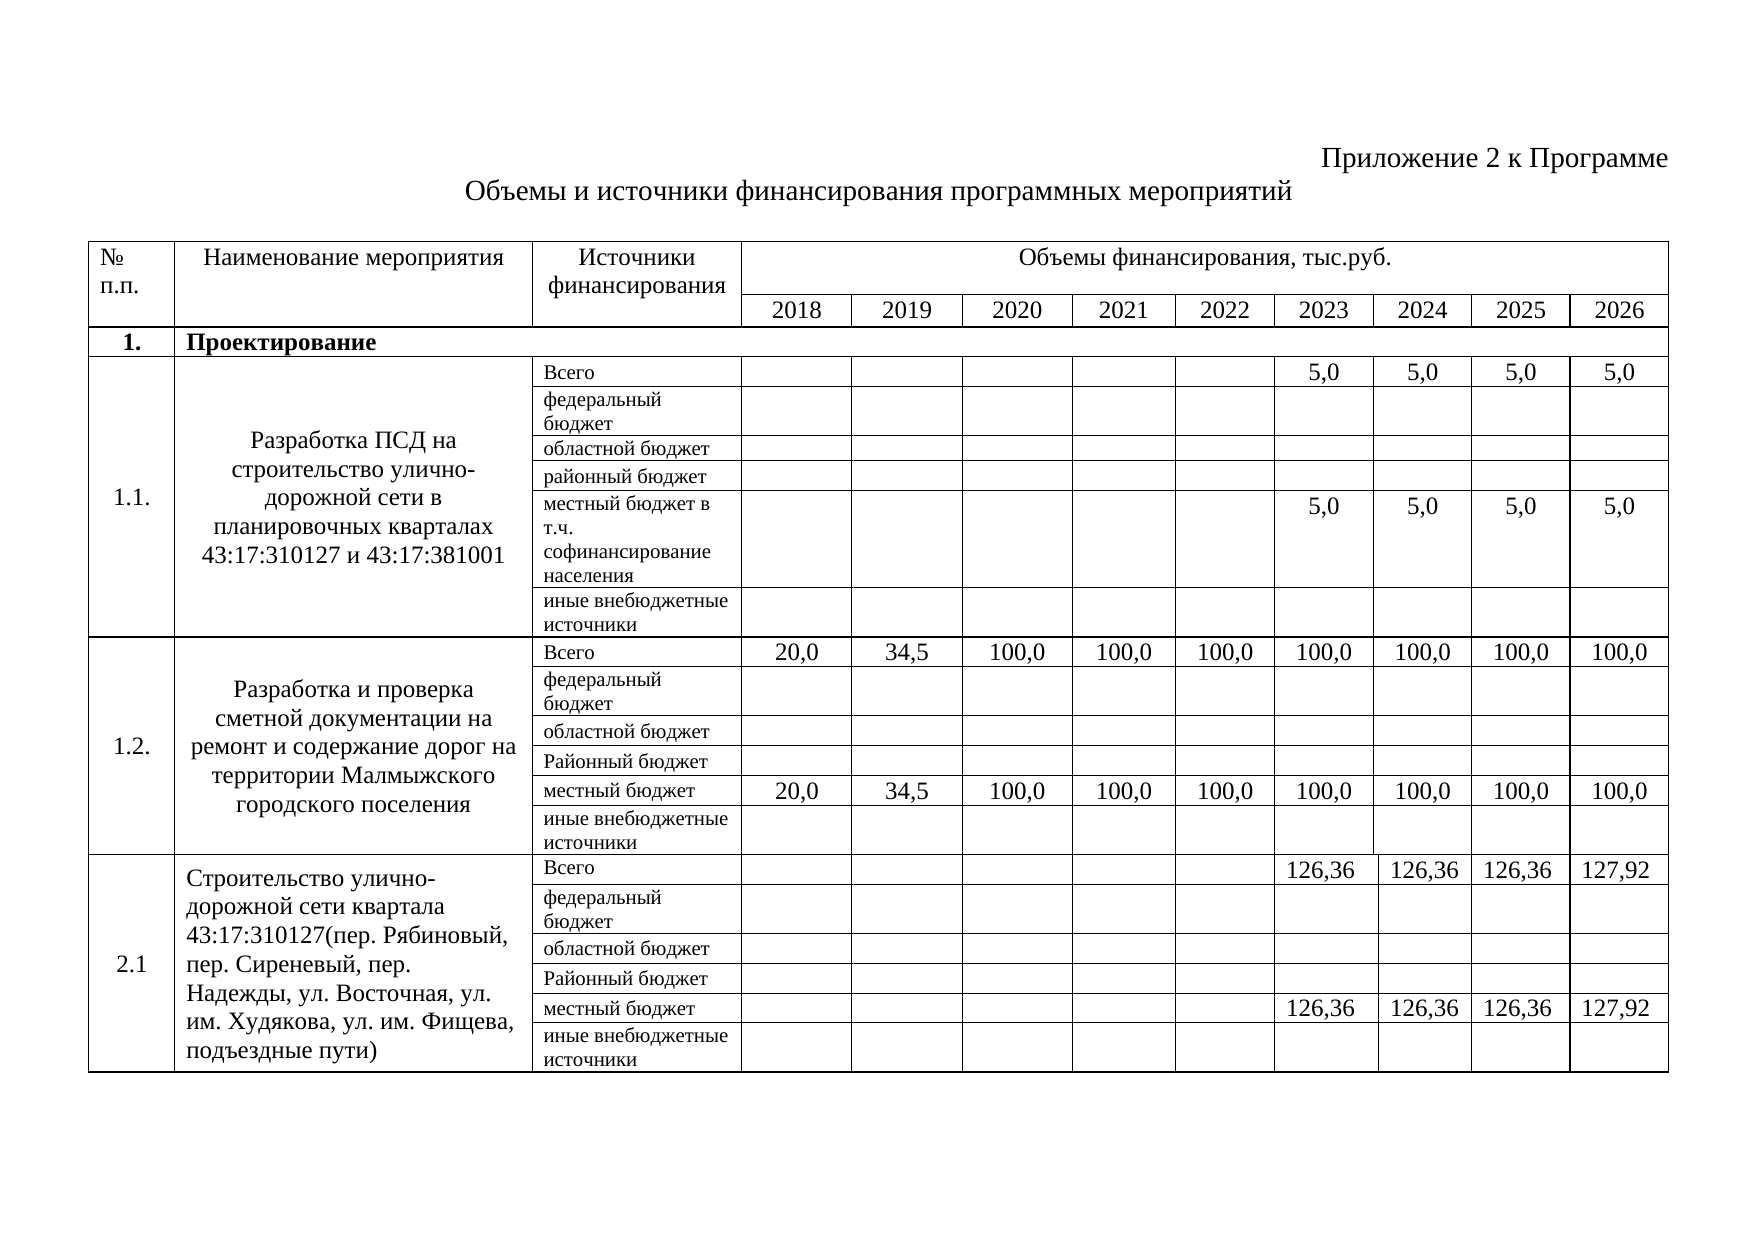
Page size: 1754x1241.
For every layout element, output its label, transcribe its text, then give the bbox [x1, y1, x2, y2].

table_cell [1176, 491, 1274, 587]
table_cell [852, 357, 962, 386]
table_cell [1379, 934, 1471, 963]
table_cell [1571, 667, 1668, 715]
table_cell [742, 667, 851, 715]
table_cell 20,0 [742, 776, 851, 805]
table_cell [1073, 964, 1175, 992]
table_cell [1176, 855, 1274, 884]
table_cell [852, 387, 962, 435]
table_cell [1176, 436, 1274, 460]
table_cell [1073, 934, 1175, 963]
table_cell [1374, 461, 1471, 490]
table_cell 2023 [1275, 295, 1373, 326]
table_cell [852, 934, 962, 963]
table_cell [1472, 588, 1569, 636]
table_cell [742, 716, 851, 745]
table_cell [1275, 461, 1373, 490]
table_cell 5,0 [1571, 491, 1668, 587]
table_cell 100,0 [1275, 638, 1373, 666]
table_cell [963, 1023, 1072, 1071]
table_cell 5,0 [1472, 357, 1569, 386]
table_cell [1275, 1023, 1378, 1071]
table_cell 100,0 [1176, 638, 1274, 666]
table_cell Всего [533, 855, 741, 884]
table_cell [963, 667, 1072, 715]
table_cell Строительство улично-дорожной сети квартала 43:17:310127(пер. Рябиновый, пер. Сиреневый, пер. Надежды, ул. Восточная, ул. им. Худякова, ул. им. Фищева, подъездные пути) [175, 855, 532, 1071]
table_cell [1472, 964, 1569, 992]
table_cell 5,0 [1374, 491, 1471, 587]
table_cell 126,36 [1472, 855, 1569, 884]
table_cell [963, 806, 1072, 854]
table_cell 100,0 [963, 776, 1072, 805]
table_cell [742, 855, 851, 884]
table_cell [1472, 667, 1569, 715]
table_cell 126,36 [1275, 994, 1378, 1022]
table_cell [1275, 387, 1373, 435]
table_cell [1176, 461, 1274, 490]
table_cell [963, 885, 1072, 933]
table_cell Районный бюджет [533, 746, 741, 775]
table_cell [1275, 964, 1378, 992]
table_cell [1472, 1023, 1569, 1071]
table_cell [1374, 588, 1471, 636]
table_cell [1073, 357, 1175, 386]
table_cell 100,0 [1571, 638, 1668, 666]
table_cell [1073, 461, 1175, 490]
table_cell [1571, 746, 1668, 775]
table_cell [1374, 436, 1471, 460]
table_cell 2020 [963, 295, 1072, 326]
table_cell 126,36 [1472, 994, 1569, 1022]
table_cell [742, 588, 851, 636]
table_cell [1275, 885, 1378, 933]
table_cell [963, 746, 1072, 775]
table_cell 2026 [1571, 295, 1668, 326]
table_cell 127,92 [1571, 994, 1668, 1022]
table_cell [1176, 588, 1274, 636]
table_cell Всего [533, 638, 741, 666]
table_cell [963, 357, 1072, 386]
table_cell [1073, 855, 1175, 884]
table_cell иные внебюджетные источники [533, 588, 741, 636]
table_cell [1176, 716, 1274, 745]
table_cell 5,0 [1472, 491, 1569, 587]
table_cell [852, 588, 962, 636]
table_cell 20,0 [742, 638, 851, 666]
table_cell [742, 436, 851, 460]
table_cell [742, 806, 851, 854]
table_cell [852, 855, 962, 884]
table_cell 2022 [1176, 295, 1274, 326]
table_cell [1472, 387, 1569, 435]
table_cell 1. [89, 328, 174, 356]
table_header Наименование мероприятия [175, 242, 532, 326]
table_header Источники финансирования [533, 242, 741, 326]
table_cell 100,0 [1176, 776, 1274, 805]
table_cell [742, 934, 851, 963]
table_cell [1379, 964, 1471, 992]
table_cell [1472, 436, 1569, 460]
table_header Объемы финансирования, тыс.руб. [742, 242, 1668, 294]
table_cell [1571, 387, 1668, 435]
table_cell федеральный бюджет [533, 387, 741, 435]
table_cell 100,0 [1073, 776, 1175, 805]
table_cell [1571, 461, 1668, 490]
table_cell [1275, 806, 1373, 854]
table_cell [1571, 934, 1668, 963]
table_cell [1073, 491, 1175, 587]
table_cell областной бюджет [533, 934, 741, 963]
table_cell 2019 [852, 295, 962, 326]
table_cell 126,36 [1275, 855, 1378, 884]
table_cell [1176, 964, 1274, 992]
table_cell 127,92 [1571, 855, 1668, 884]
table_cell [1073, 588, 1175, 636]
table_cell [1374, 387, 1471, 435]
table_cell 100,0 [1374, 776, 1471, 805]
table_cell [1374, 746, 1471, 775]
table_cell районный бюджет [533, 461, 741, 490]
table_cell местный бюджет [533, 994, 741, 1022]
table_cell [852, 746, 962, 775]
table_cell Всего [533, 357, 741, 386]
table_cell [1571, 885, 1668, 933]
table_cell [1374, 716, 1471, 745]
table_cell иные внебюджетные источники [533, 1023, 741, 1071]
table_cell областной бюджет [533, 436, 741, 460]
table_cell [1073, 716, 1175, 745]
table_cell областной бюджет [533, 716, 741, 745]
table_cell [1275, 934, 1378, 963]
table_cell 5,0 [1275, 491, 1373, 587]
table_cell 1.2. [89, 638, 174, 854]
table_cell [963, 964, 1072, 992]
table_cell 100,0 [1472, 776, 1569, 805]
table_cell [1275, 746, 1373, 775]
table_cell [1275, 436, 1373, 460]
table_cell [1073, 806, 1175, 854]
table_cell 100,0 [1472, 638, 1569, 666]
table_cell [1073, 885, 1175, 933]
table_cell [1176, 885, 1274, 933]
table_cell [1176, 806, 1274, 854]
table_cell [963, 934, 1072, 963]
table_cell 126,36 [1379, 855, 1471, 884]
table_cell местный бюджет [533, 776, 741, 805]
table_cell [963, 588, 1072, 636]
table_cell [1571, 436, 1668, 460]
table_cell [1073, 994, 1175, 1022]
table_cell 100,0 [1275, 776, 1373, 805]
table_cell [1472, 885, 1569, 933]
table_cell [742, 491, 851, 587]
table_cell [1073, 436, 1175, 460]
table_cell [1176, 1023, 1274, 1071]
table_cell [852, 806, 962, 854]
text Объемы и источники финансирования программных мероприятий [89, 173, 1668, 207]
table_cell федеральный бюджет [533, 667, 741, 715]
text Приложение 2 к Программе [89, 140, 1668, 173]
table_cell [1571, 1023, 1668, 1071]
table_cell [852, 994, 962, 1022]
table_cell 100,0 [963, 638, 1072, 666]
table_cell 100,0 [1571, 776, 1668, 805]
table_cell [1176, 387, 1274, 435]
table_cell [1472, 716, 1569, 745]
table_cell 1.1. [89, 357, 174, 636]
table_cell [1379, 885, 1471, 933]
table_cell [963, 716, 1072, 745]
table_cell [742, 387, 851, 435]
table_cell [1073, 387, 1175, 435]
table_cell 5,0 [1571, 357, 1668, 386]
table_cell Районный бюджет [533, 964, 741, 992]
table_cell [742, 461, 851, 490]
table_header № п.п. [89, 242, 174, 326]
table_cell местный бюджет в т.ч. софинансирование населения [533, 491, 741, 587]
table_cell [1176, 746, 1274, 775]
table_cell 2.1 [89, 855, 174, 1071]
table_cell [963, 461, 1072, 490]
table_cell [1472, 461, 1569, 490]
table_cell [742, 994, 851, 1022]
table_cell 2018 [742, 295, 851, 326]
table_cell [852, 667, 962, 715]
table_cell [852, 964, 962, 992]
table_cell Проектирование [175, 328, 1668, 356]
table_cell 2024 [1374, 295, 1471, 326]
table_cell 2021 [1073, 295, 1175, 326]
table_cell [1176, 934, 1274, 963]
table_cell иные внебюджетные источники [533, 806, 741, 854]
table_cell [1379, 1023, 1471, 1071]
table_cell 5,0 [1374, 357, 1471, 386]
table_cell 2025 [1472, 295, 1569, 326]
table_cell [742, 357, 851, 386]
table_cell 100,0 [1374, 638, 1471, 666]
table_cell 34,5 [852, 638, 962, 666]
table_cell [1176, 667, 1274, 715]
table_cell [963, 491, 1072, 587]
table_cell [1571, 716, 1668, 745]
table_cell [1571, 588, 1668, 636]
table_cell Разработка ПСД на строительство улично-дорожной сети в планировочных кварталах 43:17:310127 и 43:17:381001 [175, 357, 532, 636]
table_cell [963, 436, 1072, 460]
table_cell 126,36 [1379, 994, 1471, 1022]
table_cell Разработка и проверка сметной документации на ремонт и содержание дорог на территории Малмыжского городского поселения [175, 638, 532, 854]
table_cell [1073, 1023, 1175, 1071]
table_cell [742, 885, 851, 933]
table_cell [852, 716, 962, 745]
table_cell 34,5 [852, 776, 962, 805]
table_cell [963, 994, 1072, 1022]
table_cell [1472, 934, 1569, 963]
table_cell [852, 491, 962, 587]
table_cell 100,0 [1073, 638, 1175, 666]
table_cell [1073, 667, 1175, 715]
table_cell федеральный бюджет [533, 885, 741, 933]
table_cell [852, 436, 962, 460]
table_cell [1571, 964, 1668, 992]
table_cell [1176, 994, 1274, 1022]
table_cell [1073, 746, 1175, 775]
table_cell [1176, 357, 1274, 386]
table_cell [1275, 588, 1373, 636]
table_cell [1571, 806, 1668, 854]
table_cell [1275, 667, 1373, 715]
table_cell [852, 461, 962, 490]
table_cell [1374, 806, 1471, 854]
table_cell [963, 855, 1072, 884]
table_cell [1275, 716, 1373, 745]
table_cell [742, 746, 851, 775]
table_cell [742, 1023, 851, 1071]
table_cell [1472, 806, 1569, 854]
table_cell [963, 387, 1072, 435]
table_cell [1472, 746, 1569, 775]
table_cell [1374, 667, 1471, 715]
table_cell [852, 1023, 962, 1071]
table_cell 5,0 [1275, 357, 1373, 386]
table_cell [742, 964, 851, 992]
table_cell [852, 885, 962, 933]
